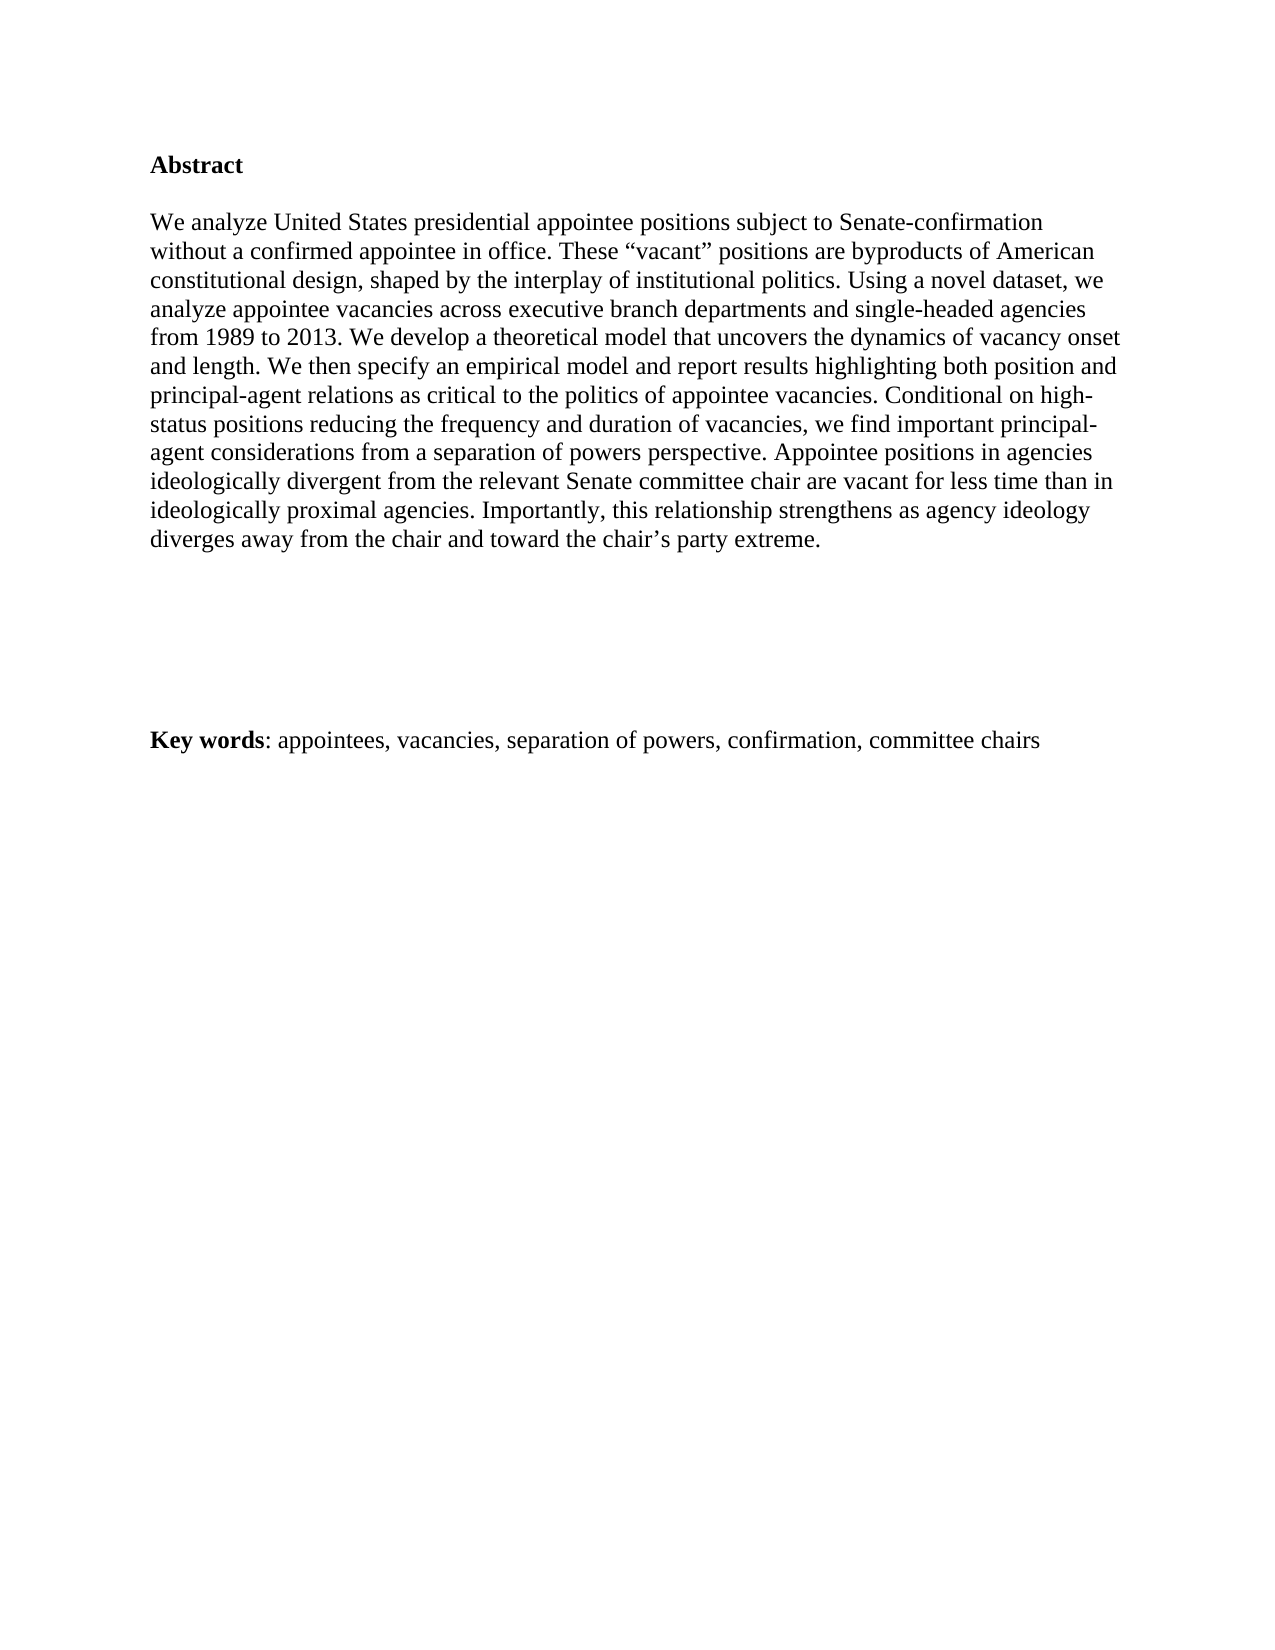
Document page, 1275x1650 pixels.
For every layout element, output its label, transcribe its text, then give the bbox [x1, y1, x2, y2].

text Key words: appointees, vacancies, separation of powers, confirmation, committee chairs [150, 725, 1125, 754]
text We analyze United States presidential appointee positions subject to Senate-confirmation without a confirmed appointee in office. These “vacant” positions are byproducts of American constitutional design, shaped by the interplay of institutional politics. Using a novel dataset, we analyze appointee vacancies across executive branch departments and single-headed agencies from 1989 to 2013. We develop a theoretical model that uncovers the dynamics of vacancy onset and length. We then specify an empirical model and report results highlighting both position and principal-agent relations as critical to the politics of appointee vacancies. Conditional on high-status positions reducing the frequency and duration of vacancies, we find important principal-agent considerations from a separation of powers perspective. Appointee positions in agencies ideologically divergent from the relevant Senate committee chair are vacant for less time than in ideologically proximal agencies. Importantly, this relationship strengthens as agency ideology diverges away from the chair and toward the chair’s party extreme. [150, 207, 1125, 552]
text Abstract [150, 150, 1125, 179]
